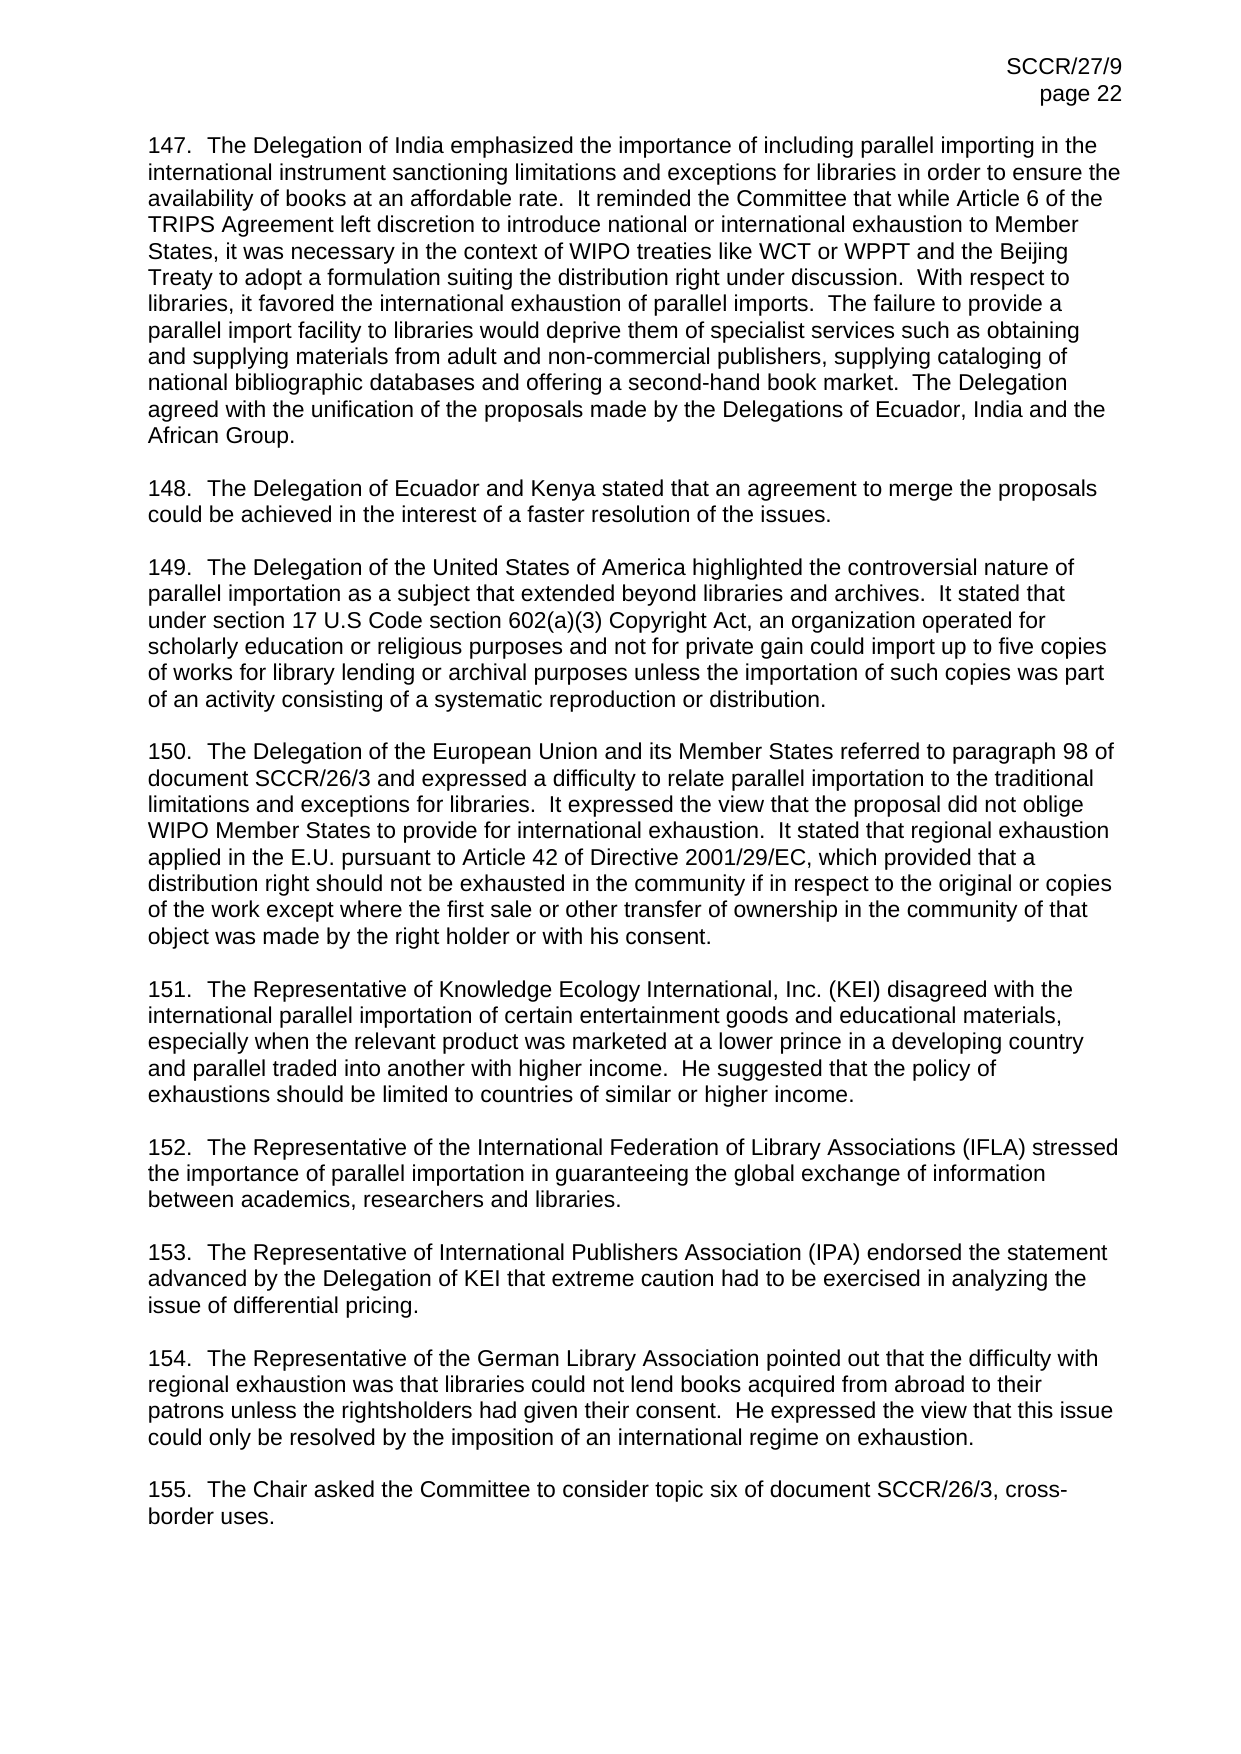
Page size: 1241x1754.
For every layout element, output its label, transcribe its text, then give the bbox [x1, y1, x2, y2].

list The Representative of the German Library Association pointed out that the difficulty with regional exhaustion was that libraries could not lend books acquired from abroad to their patrons unless the rightsholders had given their consent. He expressed the view that this issue could only be resolved by the imposition of an international regime on exhaustion. [148, 1344, 1122, 1450]
list The Representative of Knowledge Ecology International, Inc. (KEI) disagreed with the international parallel importation of certain entertainment goods and educational materials, especially when the relevant product was marketed at a lower prince in a developing country and parallel traded into another with higher income. He suggested that the policy of exhaustions should be limited to countries of similar or higher income. [148, 976, 1122, 1107]
list The Chair asked the Committee to consider topic six of document SCCR/26/3, cross-border uses. [148, 1476, 1122, 1529]
list The Representative of International Publishers Association (IPA) endorsed the statement advanced by the Delegation of KEI that extreme caution had to be exercised in analyzing the issue of differential pricing. [148, 1239, 1122, 1318]
list The Delegation of the European Union and its Member States referred to paragraph 98 of document SCCR/26/3 and expressed a difficulty to relate parallel importation to the traditional limitations and exceptions for libraries. It expressed the view that the proposal did not oblige WIPO Member States to provide for international exhaustion. It stated that regional exhaustion applied in the E.U. pursuant to Article 42 of Directive 2001/29/EC, which provided that a distribution right should not be exhausted in the community if in respect to the original or copies of the work except where the first sale or other transfer of ownership in the community of that object was made by the right holder or with his consent. [148, 738, 1122, 949]
list The Delegation of Ecuador and Kenya stated that an agreement to merge the proposals could be achieved in the interest of a faster resolution of the issues. [148, 475, 1122, 527]
list The Representative of the International Federation of Library Associations (IFLA) stressed the importance of parallel importation in guaranteeing the global exchange of information between academics, researchers and libraries. [148, 1134, 1122, 1213]
list The Delegation of the United States of America highlighted the controversial nature of parallel importation as a subject that extended beyond libraries and archives. It stated that under section 17 U.S Code section 602(a)(3) Copyright Act, an organization operated for scholarly education or religious purposes and not for private gain could import up to five copies of works for library lending or archival purposes unless the importation of such copies was part of an activity consisting of a systematic reproduction or distribution. [148, 554, 1122, 712]
list The Delegation of India emphasized the importance of including parallel importing in the international instrument sanctioning limitations and exceptions for libraries in order to ensure the availability of books at an affordable rate. It reminded the Committee that while Article 6 of the TRIPS Agreement left discretion to introduce national or international exhaustion to Member States, it was necessary in the context of WIPO treaties like WCT or WPPT and the Beijing Treaty to adopt a formulation suiting the distribution right under discussion. With respect to libraries, it favored the international exhaustion of parallel imports. The failure to provide a parallel import facility to libraries would deprive them of specialist services such as obtaining and supplying materials from adult and non-commercial publishers, supplying cataloging of national bibliographic databases and offering a second-hand book market. The Delegation agreed with the unification of the proposals made by the Delegations of Ecuador, India and the African Group. [148, 132, 1122, 448]
